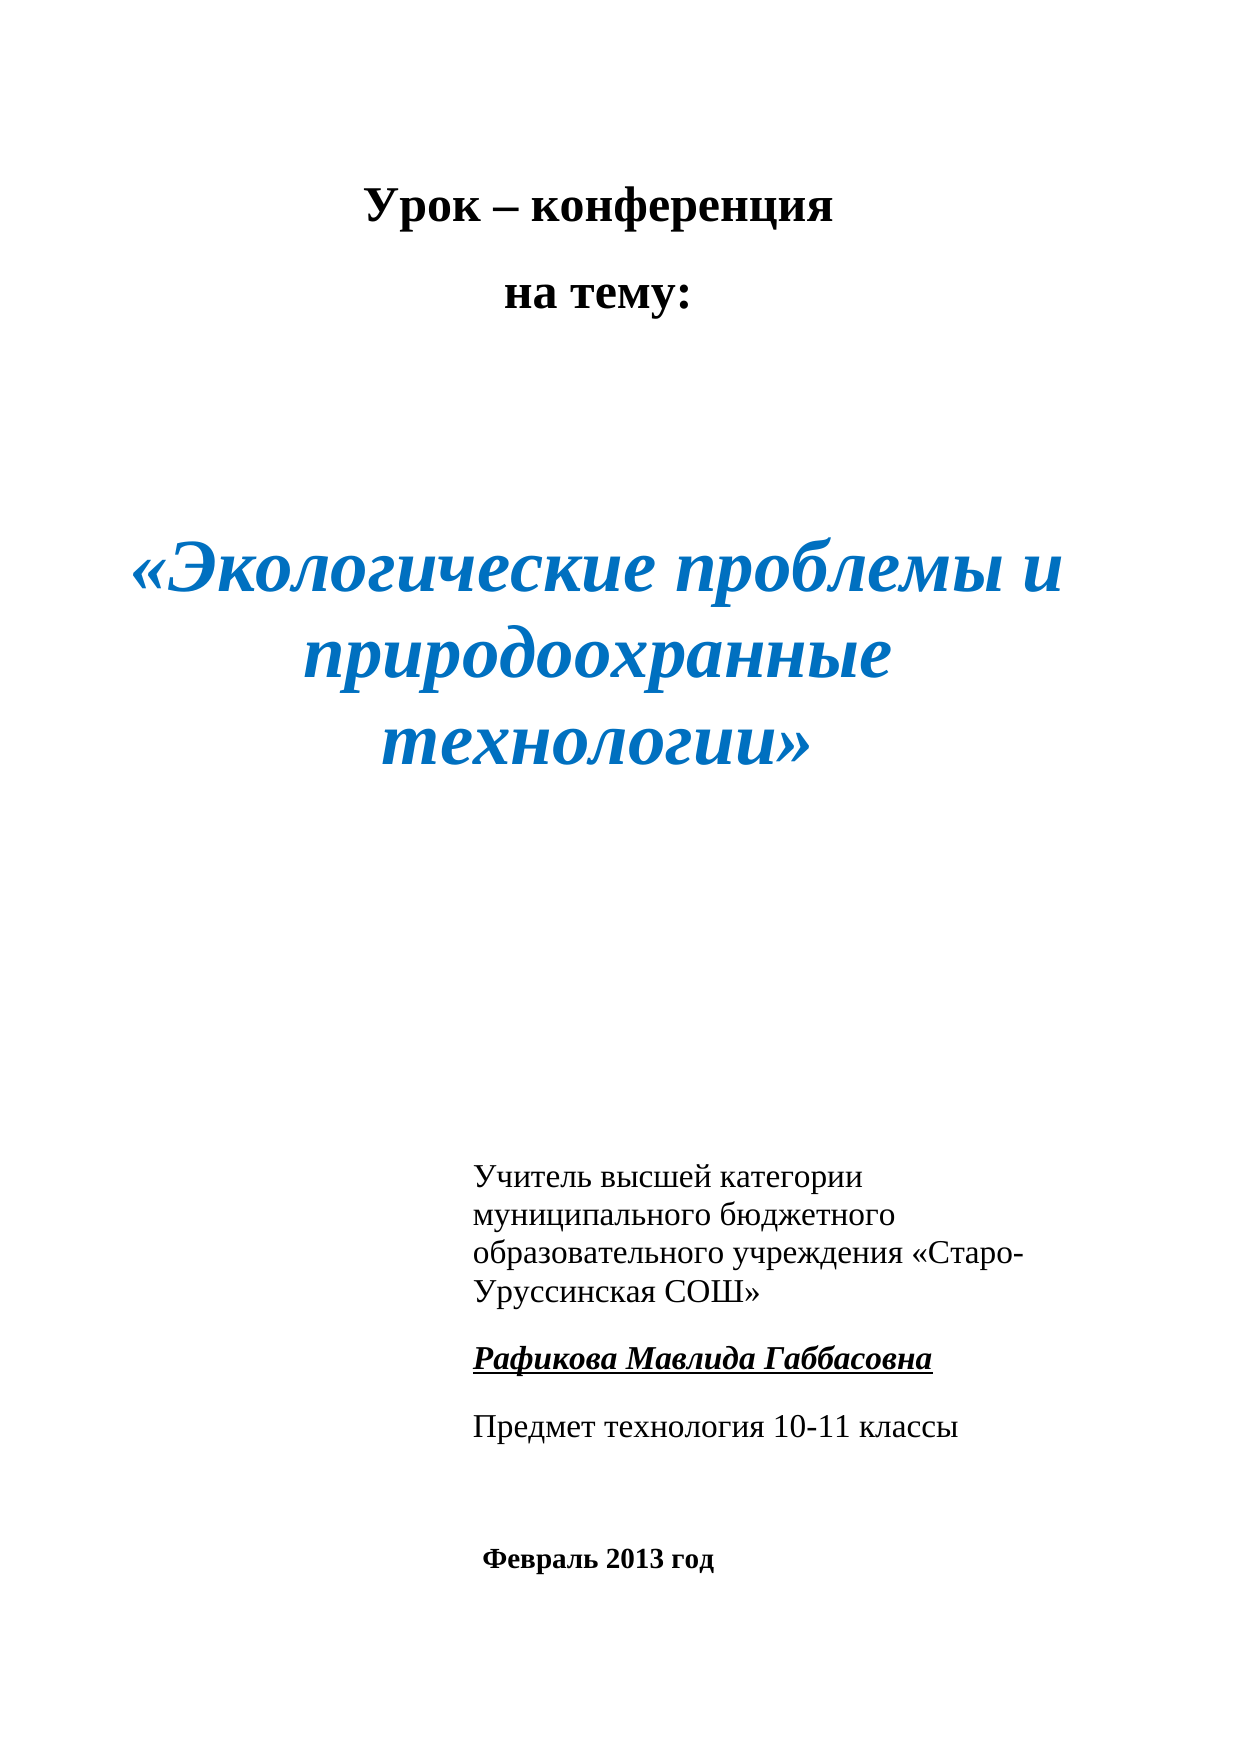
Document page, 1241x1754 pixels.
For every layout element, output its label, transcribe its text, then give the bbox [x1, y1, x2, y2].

text Урок – конференция [89, 175, 1107, 232]
text «Экологические проблемы и природоохранные технологии» [89, 522, 1107, 780]
text Учитель высшей категории муниципального бюджетного образовательного учреждения «Старо-Уруссинская СОШ» [473, 1156, 1107, 1309]
text Февраль 2013 год [89, 1541, 1107, 1575]
text Предмет технология 10-11 классы [473, 1406, 1107, 1444]
text Рафикова Мавлида Габбасовна [473, 1339, 1107, 1377]
text на тему: [89, 262, 1107, 319]
